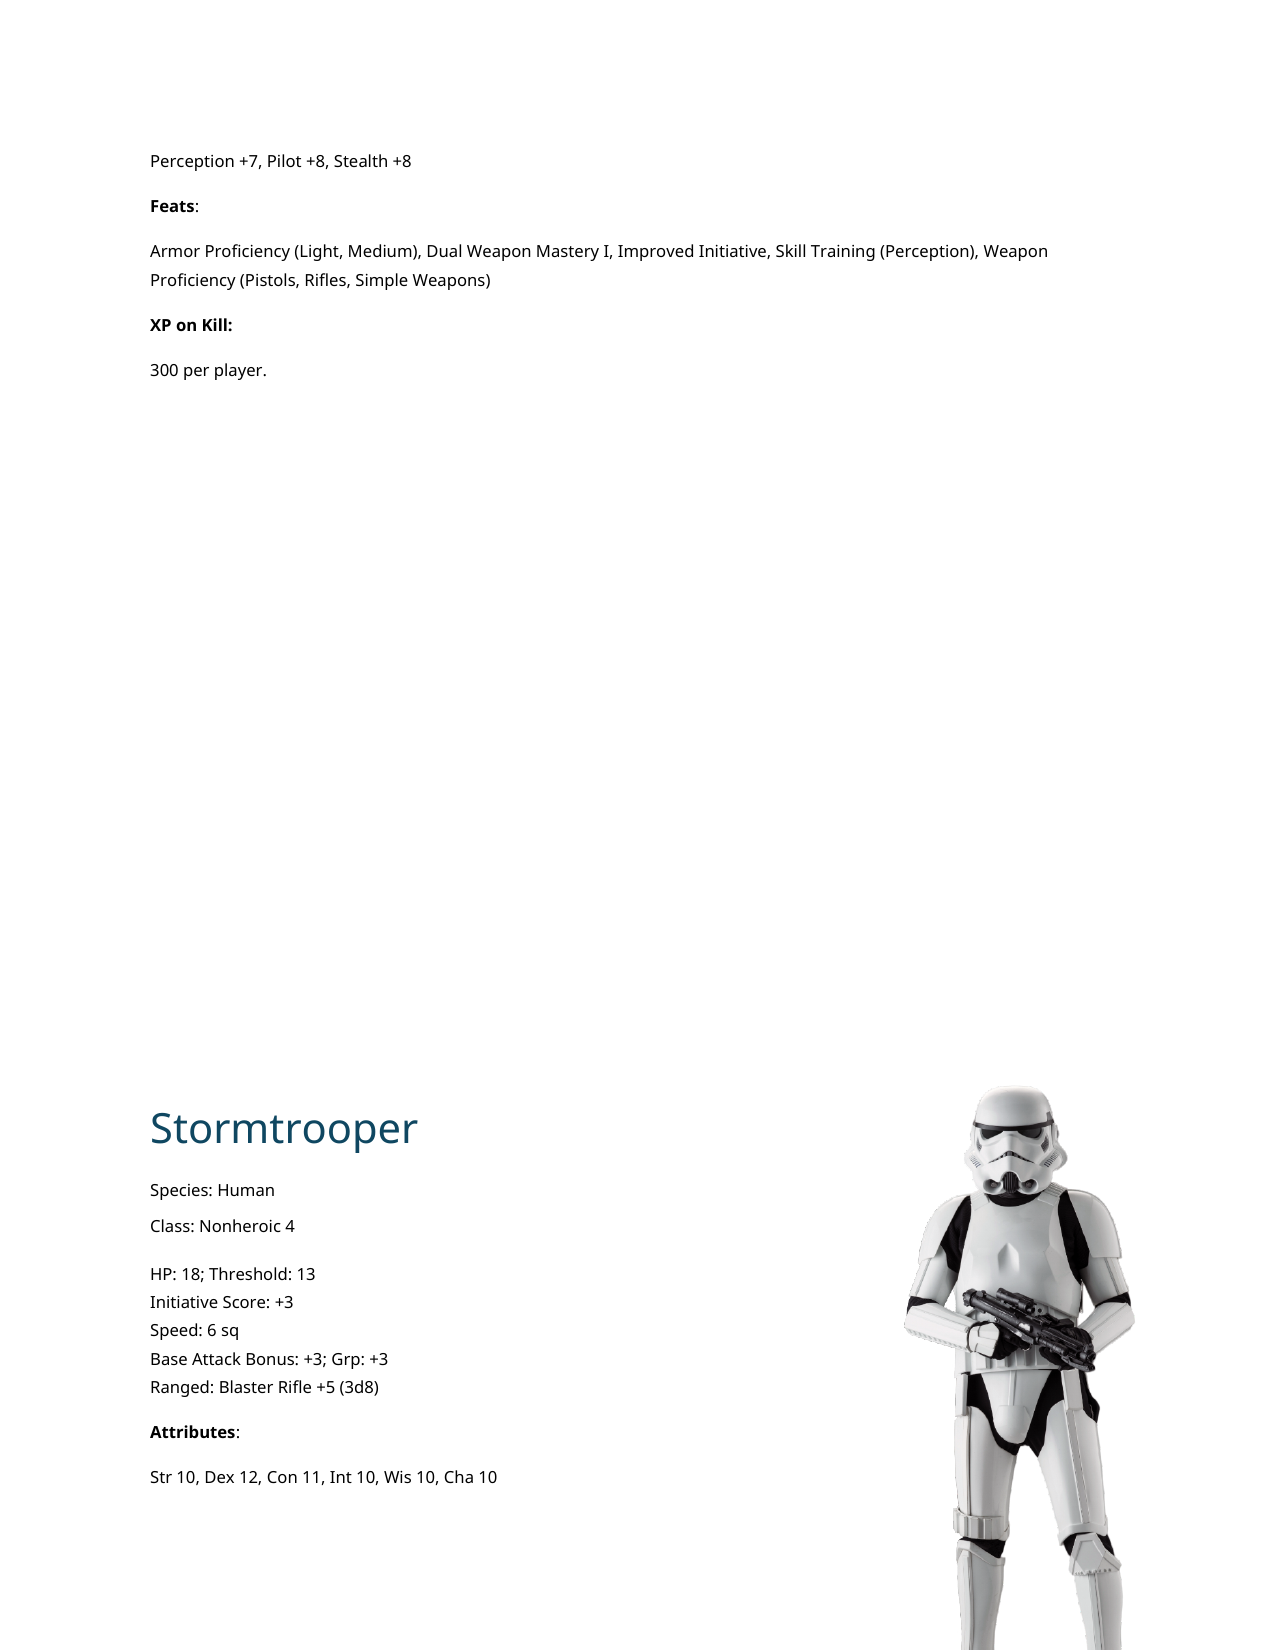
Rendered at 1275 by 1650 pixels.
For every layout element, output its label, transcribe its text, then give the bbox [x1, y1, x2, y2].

text Str 10, Dex 12, Con 11, Int 10, Wis 10, Cha 10 [150, 1466, 1125, 1488]
text Species: Human Class: Nonheroic 4 [150, 1178, 1125, 1238]
text Armor Proficiency (Light, Medium), Dual Weapon Mastery I, Improved Initiative, Skill Training (Perception), Weapon Proficiency (Pistols, Rifles, Simple Weapons) [150, 240, 1125, 291]
subtitle Stormtrooper [150, 1099, 1125, 1156]
picture [876, 1078, 1154, 1650]
text XP on Kill: [150, 313, 1125, 336]
text Attributes: [150, 1421, 1125, 1443]
text Perception +7, Pilot +8, Stealth +8 [150, 150, 1125, 173]
text 300 per player. [150, 358, 1125, 381]
text Feats: [150, 195, 1125, 218]
text HP: 18; Threshold: 13 Initiative Score: +3 Speed: 6 sq Base Attack Bonus: +3; Grp: +3 Ranged: Blaster Rifle +5 (3d8) [150, 1262, 1125, 1398]
